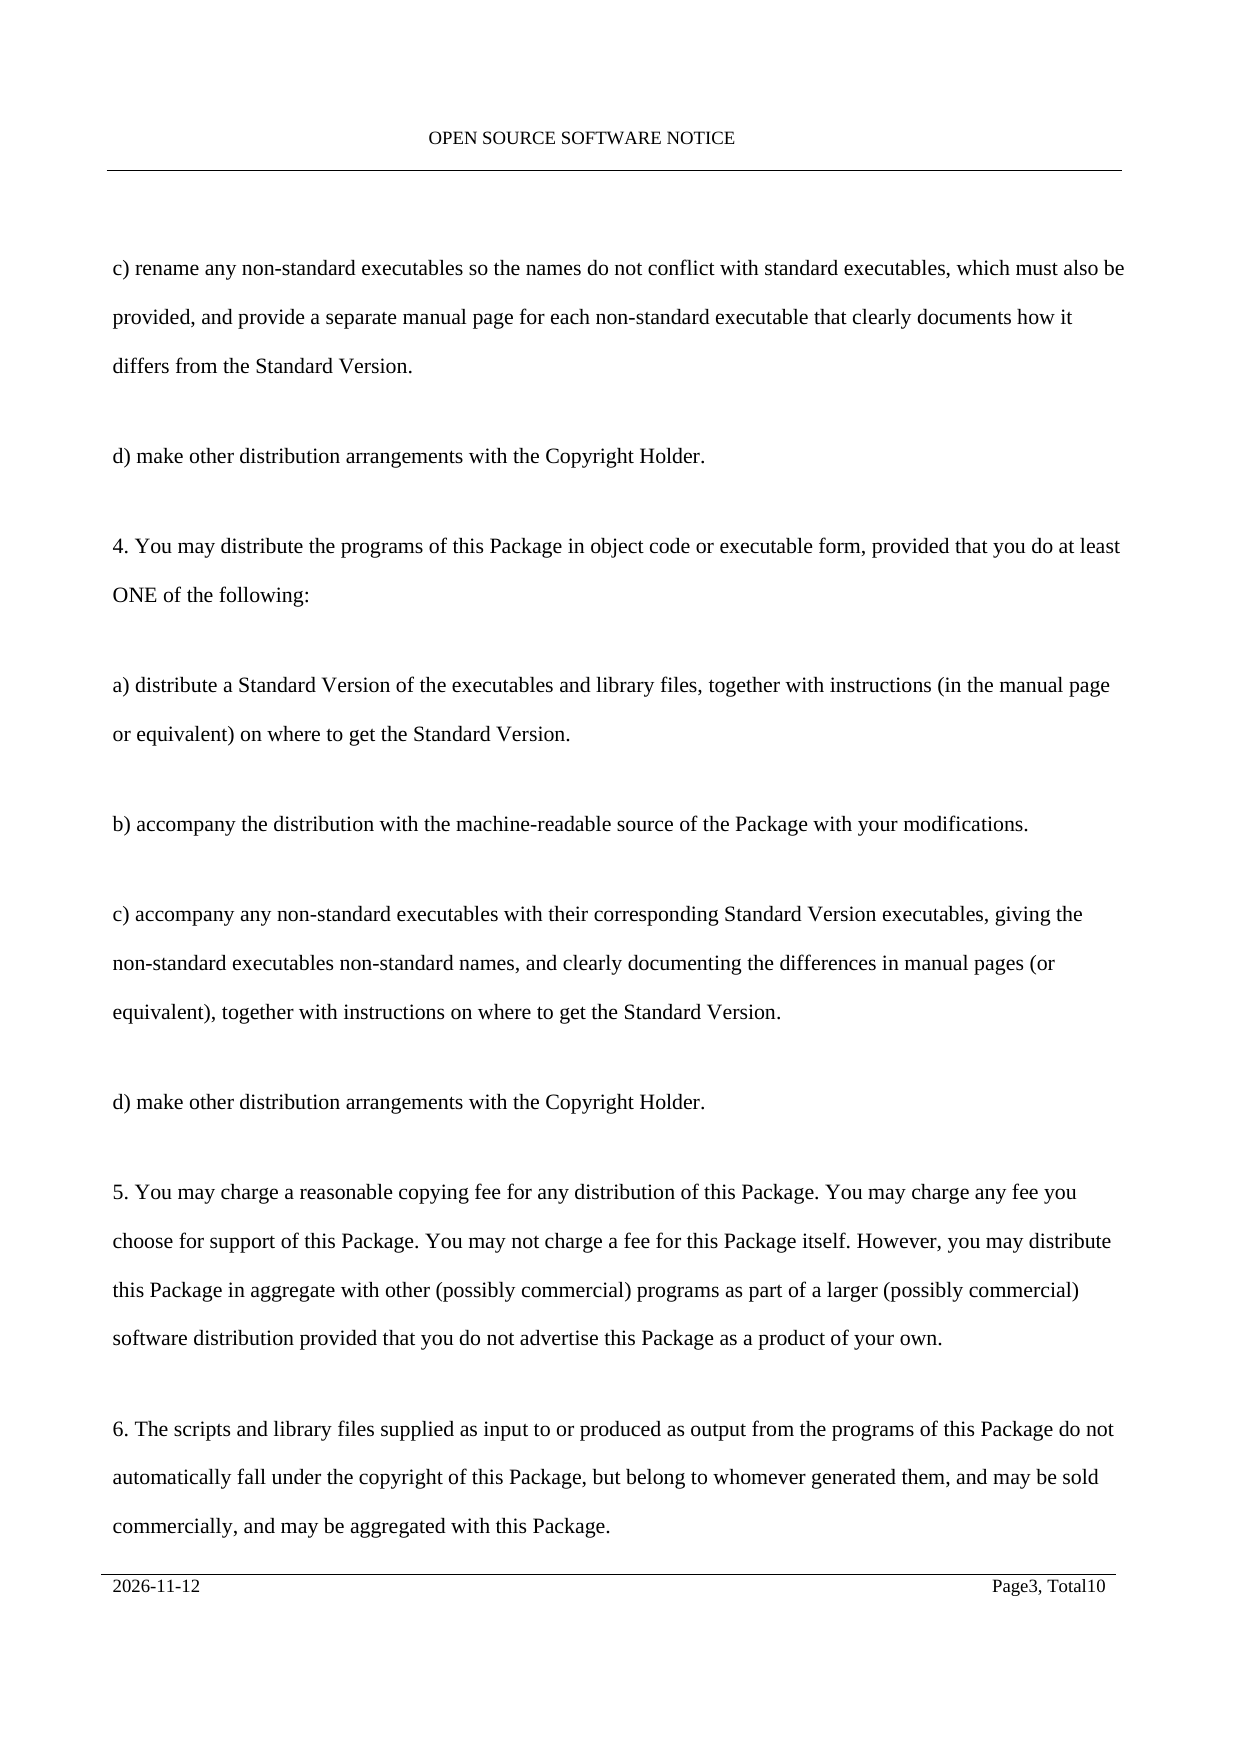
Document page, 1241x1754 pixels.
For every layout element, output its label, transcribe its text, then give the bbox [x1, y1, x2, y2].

text a) distribute a Standard Version of the executables and library files, together with instructions (in the manual page or equivalent) on where to get the Standard Version. [112, 668, 1128, 749]
text b) accompany the distribution with the machine-readable source of the Package with your modifications. [112, 807, 1128, 840]
text d) make other distribution arrangements with the Copyright Holder. [112, 1085, 1128, 1118]
text c) accompany any non-standard executables with their corresponding Standard Version executables, giving the non-standard executables non-standard names, and clearly documenting the differences in manual pages (or equivalent), together with instructions on where to get the Standard Version. [112, 897, 1128, 1027]
text 5. You may charge a reasonable copying fee for any distribution of this Package. You may charge any fee you choose for support of this Package. You may not charge a fee for this Package itself. However, you may distribute this Package in aggregate with other (possibly commercial) programs as part of a larger (possibly commercial) software distribution provided that you do not advertise this Package as a product of your own. [112, 1175, 1128, 1354]
text 4. You may distribute the programs of this Package in object code or executable form, provided that you do at least ONE of the following: [112, 529, 1128, 611]
text c) rename any non-standard executables so the names do not conflict with standard executables, which must also be provided, and provide a separate manual page for each non-standard executable that clearly documents how it differs from the Standard Version. [112, 251, 1128, 381]
text 6. The scripts and library files supplied as input to or produced as output from the programs of this Package do not automatically fall under the copyright of this Package, but belong to whomever generated them, and may be sold commercially, and may be aggregated with this Package. [112, 1412, 1128, 1542]
text d) make other distribution arrangements with the Copyright Holder. [112, 439, 1128, 472]
